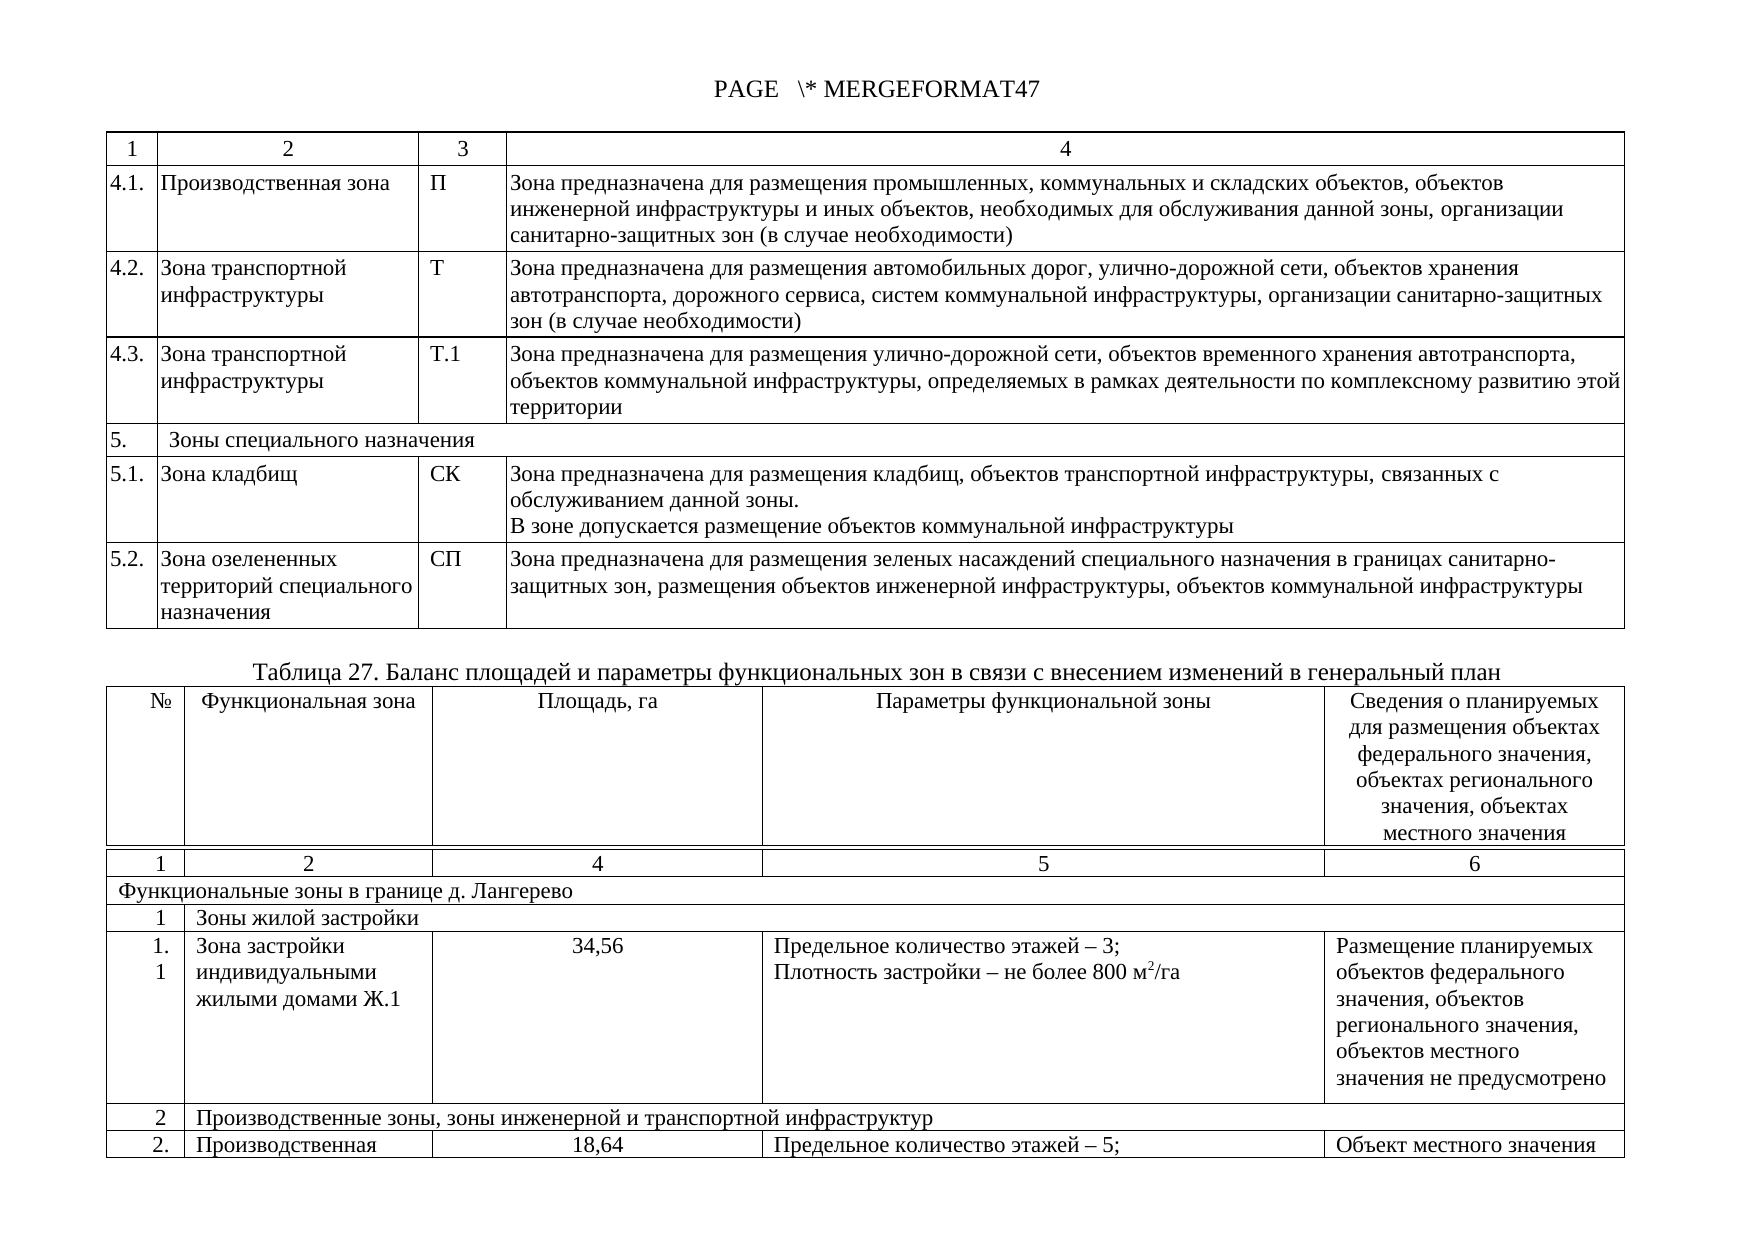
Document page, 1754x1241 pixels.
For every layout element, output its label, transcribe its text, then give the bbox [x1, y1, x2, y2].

table_header Функциональная зона [185, 687, 432, 845]
table_header № [107, 687, 184, 845]
table_cell Производственные зоны, зоны инженерной и транспортной инфраструктур [185, 1104, 1624, 1130]
table_header Сведения о планируемых для размещения объектах федерального значения, объектах регионального значения, объектах местного значения [1325, 687, 1624, 845]
table_header 2 [185, 850, 432, 876]
table_header 2 [158, 133, 418, 164]
table_header 4 [433, 850, 762, 876]
table_cell 34,56 [433, 932, 762, 1102]
table_cell Предельное количество этажей – 3; Плотность застройки – не более 800 м2/га [763, 932, 1324, 1102]
table_cell П [419, 166, 506, 251]
table_header 6 [1325, 850, 1624, 876]
table_cell СП [419, 543, 506, 627]
table_cell Функциональные зоны в границе д. Лангерево [107, 877, 1624, 903]
table_cell Зона кладбищ [158, 457, 418, 542]
table_cell Зона предназначена для размещения кладбищ, объектов транспортной инфраструктуры, связанных с обслуживанием данной зоны. В зоне допускается размещение объектов коммунальной инфраструктуры [507, 457, 1624, 542]
table_cell Зона застройки индивидуальными жилыми домами Ж.1 [185, 932, 432, 1102]
table_cell [107, 424, 157, 456]
table_cell Зоны жилой застройки [185, 905, 1624, 931]
table_header 1 [107, 850, 184, 876]
table_cell СК [419, 457, 506, 542]
table_cell 2.1 [107, 1131, 184, 1157]
table_header 1 [107, 133, 157, 164]
table_header Параметры функциональной зоны [763, 687, 1324, 845]
table_header 5 [763, 850, 1324, 876]
table_header 4 [507, 133, 1624, 164]
table_header 3 [419, 133, 506, 164]
table_cell Размещение планируемых объектов федерального значения, объектов регионального значения, объектов местного значения не предусмотрено [1325, 932, 1624, 1102]
table_cell [107, 166, 157, 251]
table_cell [107, 338, 157, 422]
table_cell Зона озелененных территорий специального назначения [158, 543, 418, 627]
table_cell Зона транспортной инфраструктуры [158, 338, 418, 422]
table_cell 1.1 [107, 932, 184, 1102]
table_cell [107, 252, 157, 336]
table_cell Зона транспортной инфраструктуры [158, 252, 418, 336]
table_header Площадь, га [433, 687, 762, 845]
text Таблица 27. Баланс площадей и параметры функциональных зон в связи с внесением изменений в генеральный план [118, 657, 1636, 686]
table_cell Т.1 [419, 338, 506, 422]
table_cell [1325, 1131, 1624, 1157]
table_cell 18,64 [433, 1131, 762, 1157]
table_cell Зона предназначена для размещения зеленых насаждений специального назначения в границах санитарно-защитных зон, размещения объектов инженерной инфраструктуры, объектов коммунальной инфраструктуры [507, 543, 1624, 627]
table_cell Производственная зона [158, 166, 418, 251]
table_cell Зона предназначена для размещения улично-дорожной сети, объектов временного хранения автотранспорта, объектов коммунальной инфраструктуры, определяемых в рамках деятельности по комплексному развитию этой территории [507, 338, 1624, 422]
table_cell Производственная зона [185, 1131, 432, 1157]
table_cell Зона предназначена для размещения автомобильных дорог, улично-дорожной сети, объектов хранения автотранспорта, дорожного сервиса, систем коммунальной инфраструктуры, организации санитарно-защитных зон (в случае необходимости) [507, 252, 1624, 336]
table_cell [107, 543, 157, 627]
table_cell Т [419, 252, 506, 336]
table_cell Зоны специального назначения [158, 424, 1624, 456]
table_cell [107, 457, 157, 542]
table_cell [763, 1131, 1324, 1157]
table_cell Зона предназначена для размещения промышленных, коммунальных и складских объектов, объектов инженерной инфраструктуры и иных объектов, необходимых для обслуживания данной зоны, организации санитарно-защитных зон (в случае необходимости) [507, 166, 1624, 251]
table_cell 1 [107, 905, 184, 931]
table_cell 2 [107, 1104, 184, 1130]
